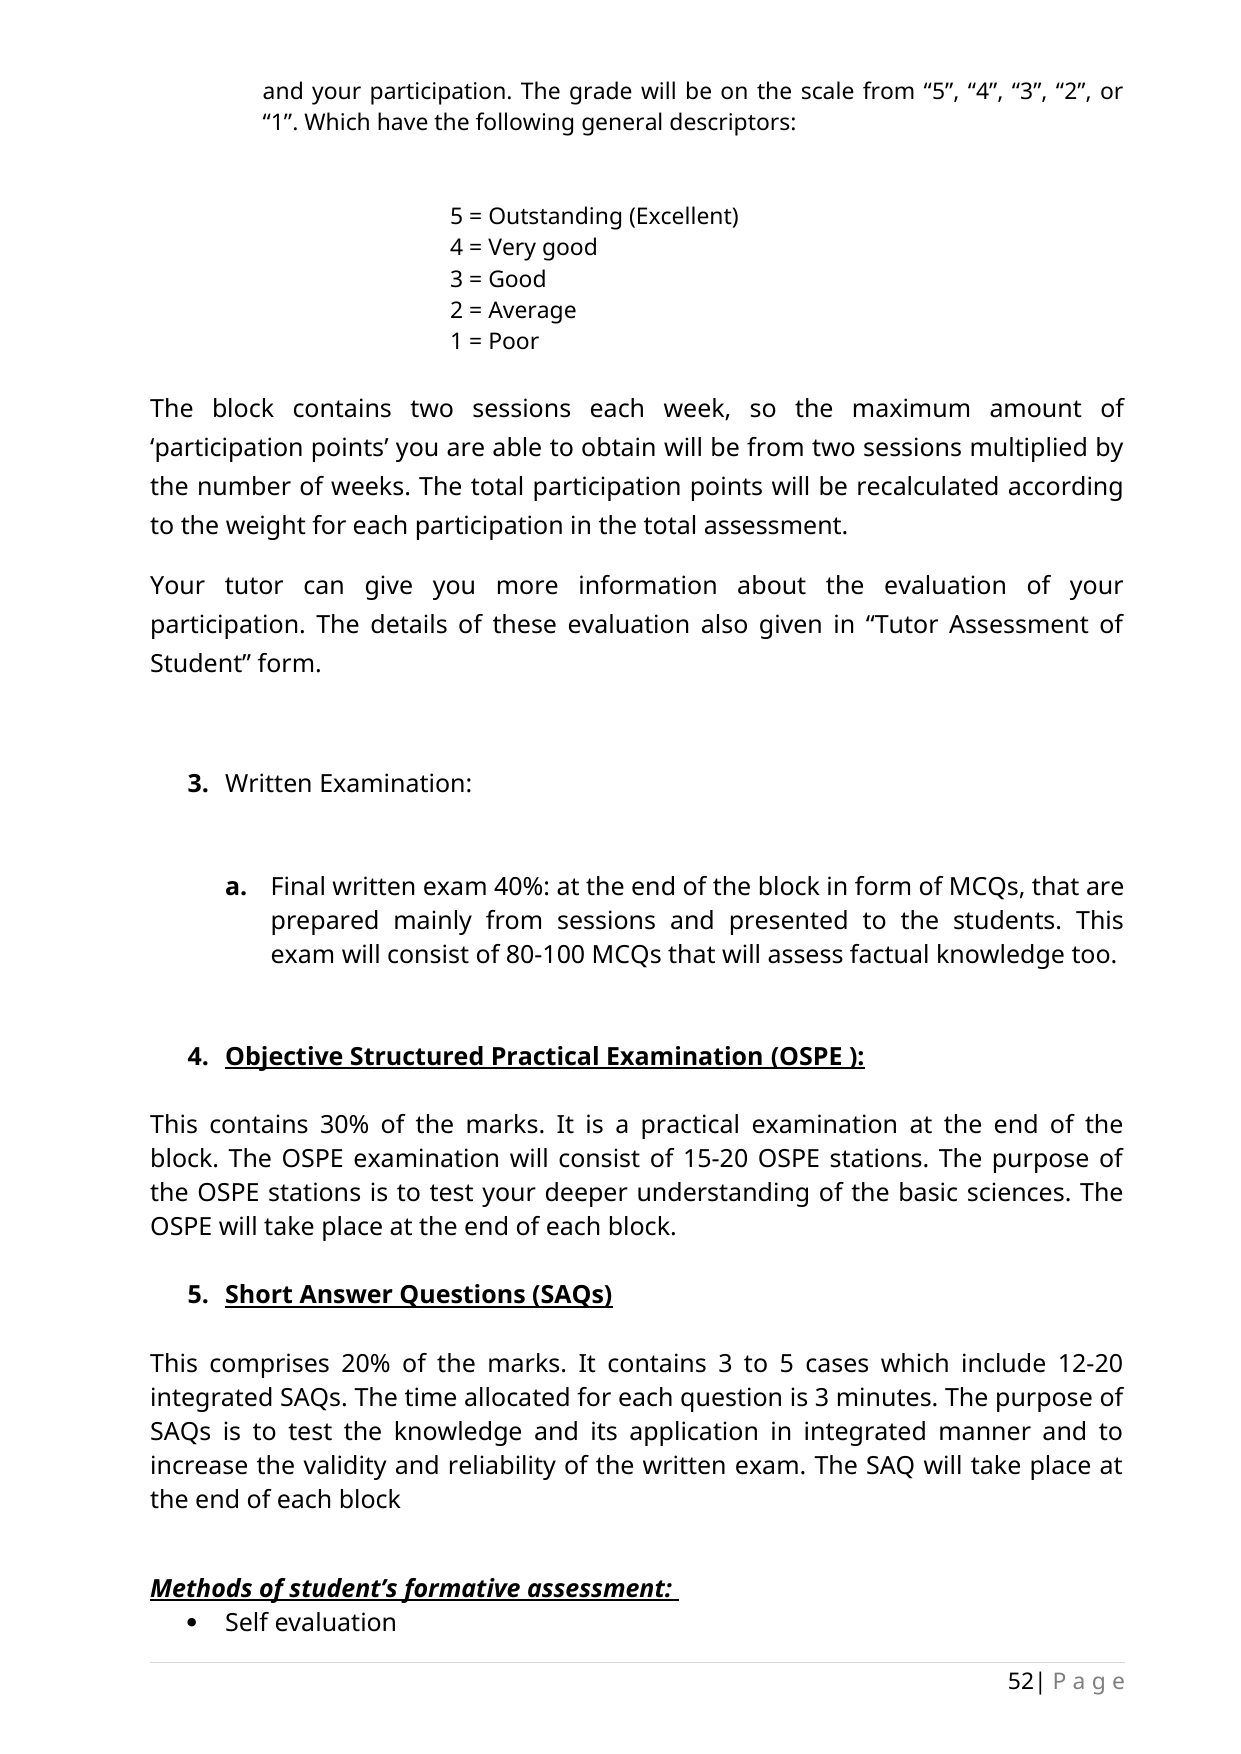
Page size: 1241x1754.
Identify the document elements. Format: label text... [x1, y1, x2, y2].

list Final written exam 40%: at the end of the block in form of MCQs, that are prepared mainly from sessions and presented to the students. This exam will consist of 80-100 MCQs that will assess factual knowledge too. [225, 868, 1125, 971]
text 2 = Average [375, 294, 1125, 325]
text 3 = Good [375, 262, 1125, 294]
list Short Answer Questions (SAQs) [187, 1277, 1125, 1311]
list This contains 30% of the marks. It is a practical examination at the end of the block. The OSPE examination will consist of 15-20 OSPE stations. The purpose of the OSPE stations is to test your deeper understanding of the basic sciences. The OSPE will take place at the end of each block. [150, 1107, 1125, 1243]
text 5 = Outstanding (Excellent) [375, 200, 1125, 231]
text The block contains two sessions each week, so the maximum amount of ‘participation points’ you are able to obtain will be from two sessions multiplied by the number of weeks. The total participation points will be recalculated according to the weight for each participation in the total assessment. [150, 390, 1125, 542]
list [225, 75, 1125, 137]
list Objective Structured Practical Examination (OSPE ): [187, 1039, 1125, 1073]
list Written Examination: [187, 766, 1125, 800]
text Methods of student’s formative assessment: [150, 1570, 1125, 1604]
text 4 = Very good [375, 231, 1125, 262]
text Your tutor can give you more information about the evaluation of your participation. The details of these evaluation also given in “Tutor Assessment of Student” form. [150, 568, 1125, 680]
list This comprises 20% of the marks. It contains 3 to 5 cases which include 12-20 integrated SAQs. The time allocated for each question is 3 minutes. The purpose of SAQs is to test the knowledge and its application in integrated manner and to increase the validity and reliability of the written exam. The SAQ will take place at the end of each block [150, 1345, 1125, 1516]
text 1 = Poor [375, 325, 1125, 356]
list Self evaluation [187, 1604, 1125, 1638]
